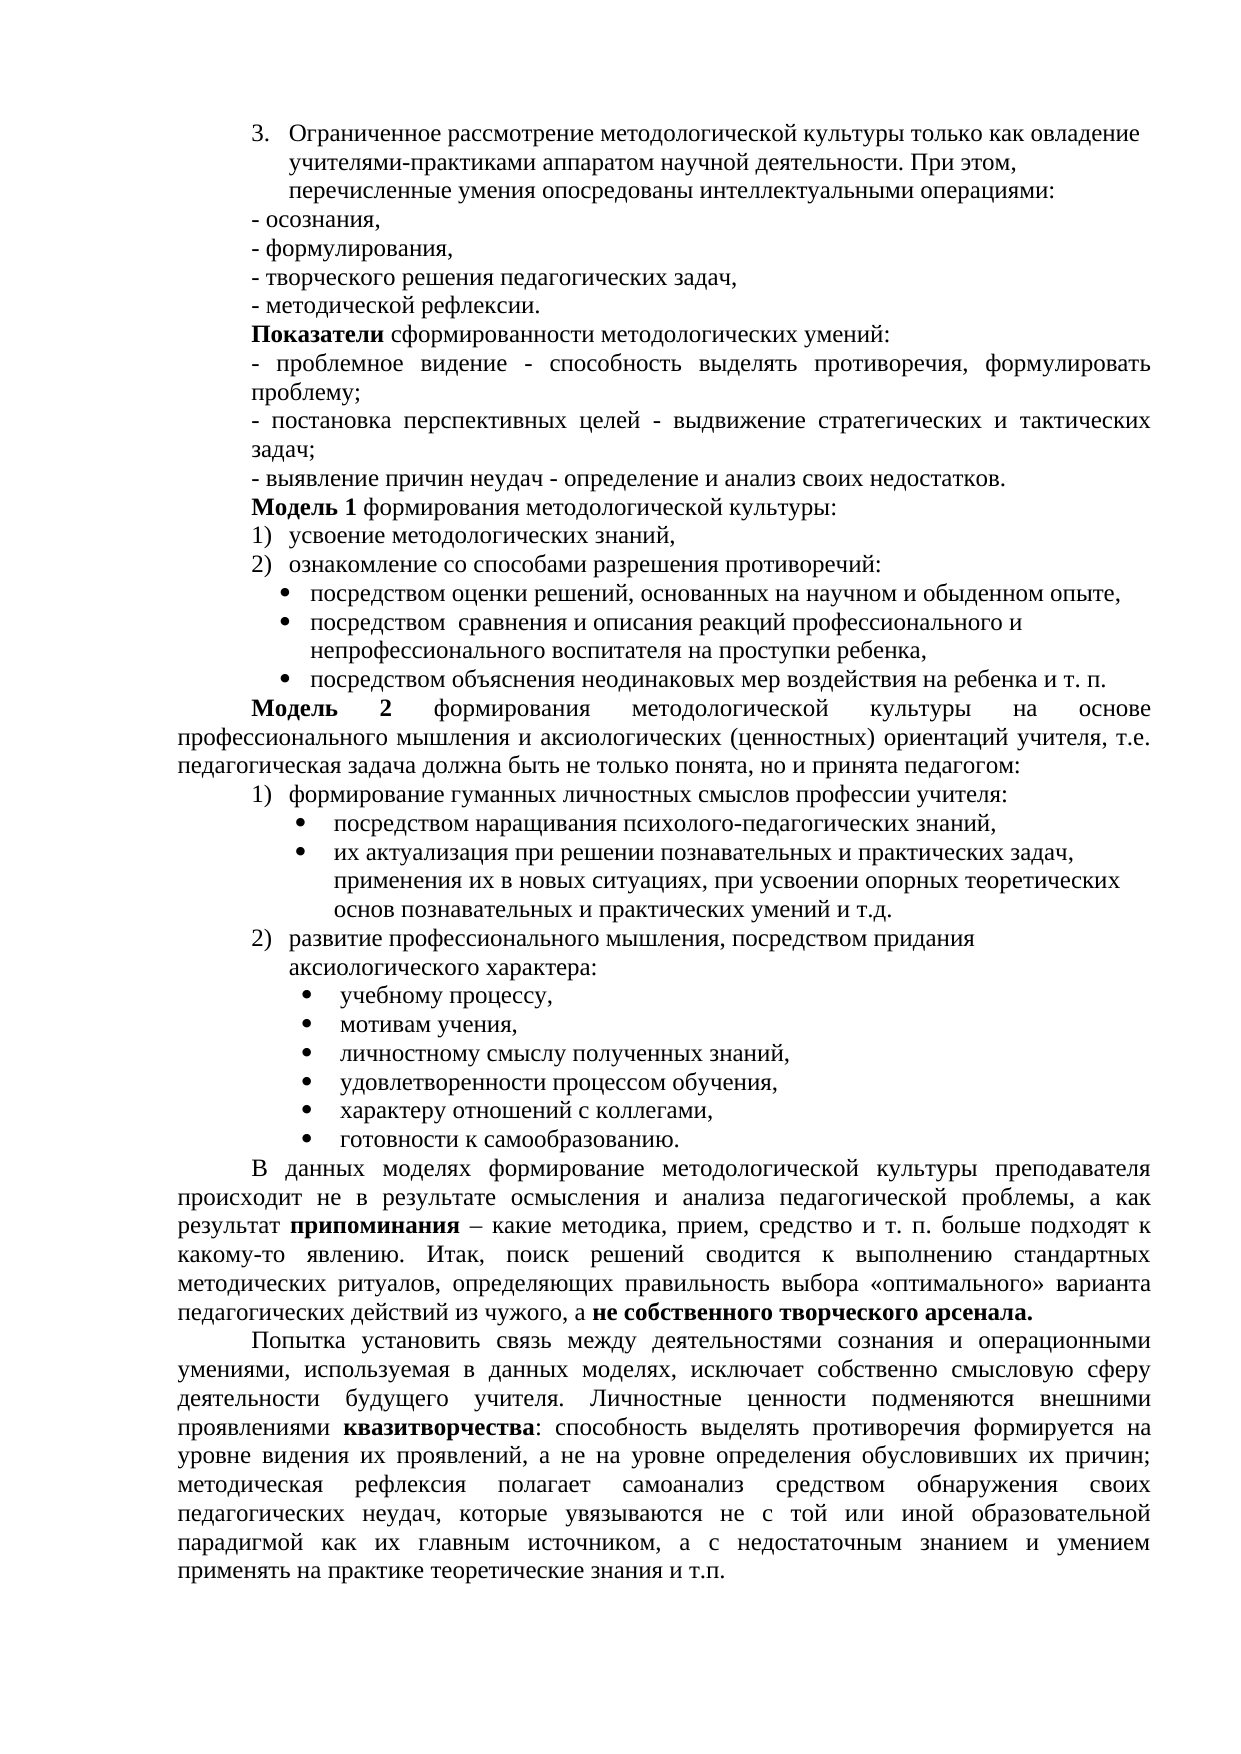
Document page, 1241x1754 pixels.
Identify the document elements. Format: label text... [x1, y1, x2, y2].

list удовлетворенности процессом обучения, [302, 1067, 1152, 1096]
list посредством оценки решений, основанных на научном и обыденном опыте, [281, 578, 1152, 607]
text Показатели сформированности методологических умений: [251, 319, 1152, 348]
list ознакомление со способами разрешения противоречий: [251, 549, 1152, 578]
text Попытка установить связь между деятельностями сознания и операционными умениями, используемая в данных моделях, исключает собственно смысловую сферу деятельности будущего учителя. Личностные ценности подменяются внешними проявлениями квазитворчества: способность выделять противоречия формируется на уровне видения их проявлений, а не на уровне определения обусловивших их причин; методическая рефлексия полагает самоанализ средством обнаружения своих педагогических неудач, которые увязываются не с той или иной образовательной парадигмой как их главным источником, а с недостаточным знанием и умением применять на практике теоретические знания и т.п. [177, 1326, 1152, 1584]
text Модель 2 формирования методологической культуры на основе профессионального мышления и аксиологических (ценностных) ориентаций учителя, т.е. педагогическая задача должна быть не только понята, но и принята педагогом: [177, 693, 1152, 779]
text - формулирования, [251, 233, 1152, 262]
text - методической рефлексии. [251, 291, 1152, 319]
text - осознания, [251, 204, 1152, 233]
text - проблемное видение - способность выделять противоречия, формулировать проблему; [251, 348, 1152, 406]
list готовности к самообразованию. [302, 1124, 1152, 1153]
text - постановка перспективных целей - выдвижение стратегических и тактических задач; [251, 406, 1152, 463]
list развитие профессионального мышления, посредством придания аксиологического характера: [251, 923, 1152, 981]
list мотивам учения, [302, 1009, 1152, 1038]
list учебному процессу, [302, 981, 1152, 1009]
list их актуализация при решении познавательных и практических задач, применения их в новых ситуациях, при усвоении опорных теоретических основ познавательных и практических умений и т.д. [296, 837, 1152, 923]
list посредством сравнения и описания реакций профессионального и непрофессионального воспитателя на проступки ребенка, [281, 607, 1152, 664]
text Модель 1 формирования методологической культуры: [177, 492, 1152, 521]
list посредством наращивания психолого-педагогических знаний, [296, 808, 1152, 837]
list характеру отношений с коллегами, [302, 1096, 1152, 1124]
text - творческого решения педагогических задач, [251, 262, 1152, 291]
list усвоение методологических знаний, [251, 521, 1152, 549]
text - выявление причин неудач - определение и анализ своих недостатков. [251, 463, 1152, 492]
list формирование гуманных личностных смыслов профессии учителя: [251, 779, 1152, 808]
list Ограниченное рассмотрение методологической культуры только как овладение учителями-практиками аппаратом научной деятельности. При этом, перечисленные умения опосредованы интеллектуальными операциями: [251, 118, 1152, 204]
list посредством объяснения неодинаковых мер воздействия на ребенка и т. п. [281, 664, 1152, 693]
text В данных моделях формирование методологической культуры преподавателя происходит не в результате осмысления и анализа педагогической проблемы, а как результат припоминания – какие методика, прием, средство и т. п. больше подходят к какому-то явлению. Итак, поиск решений сводится к выполнению стандартных методических ритуалов, определяющих правильность выбора «оптимального» варианта педагогических действий из чужого, а не собственного творческого арсенала. [177, 1153, 1152, 1326]
list личностному смыслу полученных знаний, [302, 1038, 1152, 1067]
